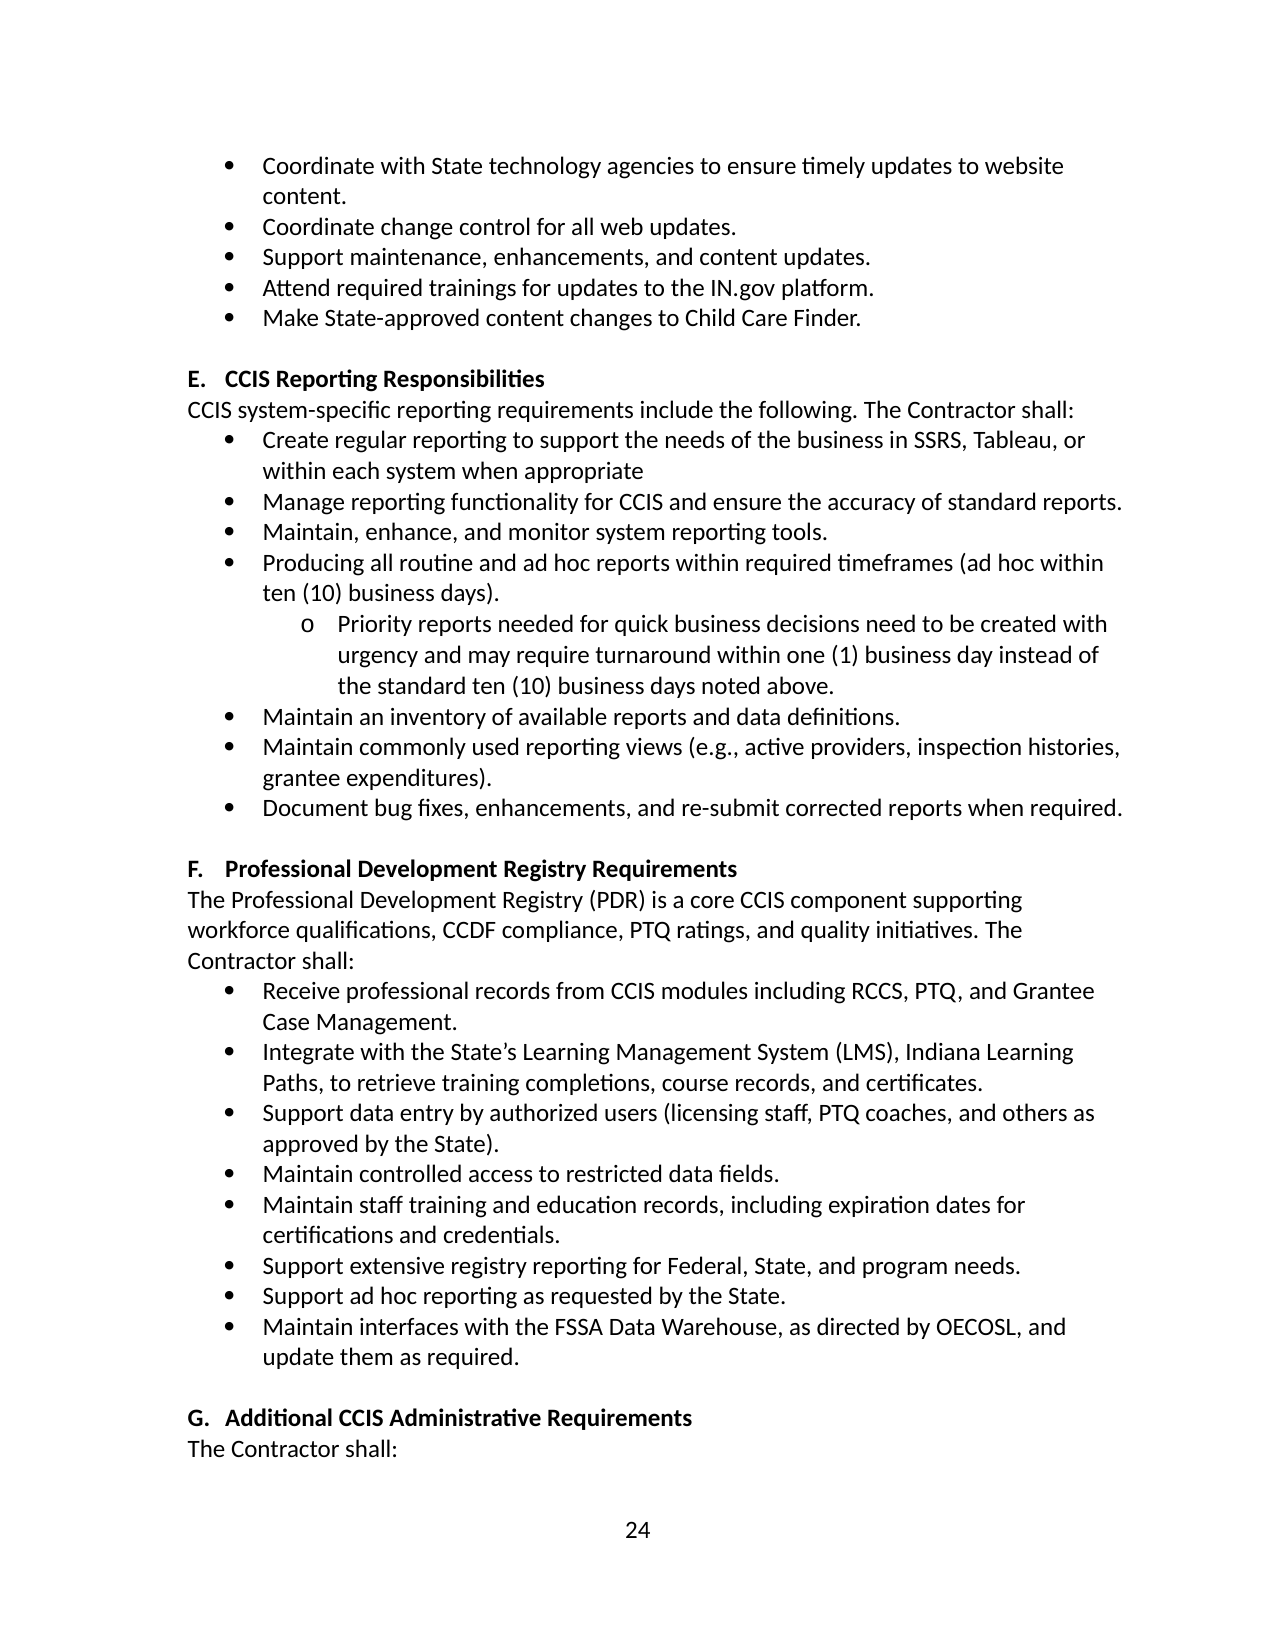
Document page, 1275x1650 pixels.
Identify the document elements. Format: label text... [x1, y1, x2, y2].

list Support ad hoc reporting as requested by the State. [225, 1281, 1125, 1311]
list Manage reporting functionality for CCIS and ensure the accuracy of standard reports. [225, 486, 1125, 516]
list Integrate with the State’s Learning Management System (LMS), Indiana Learning Paths, to retrieve training completions, course records, and certificates. [225, 1036, 1125, 1097]
list Producing all routine and ad hoc reports within required timeframes (ad hoc within ten (10) business days). [225, 547, 1125, 608]
list Make State-approved content changes to Child Care Finder. [225, 303, 1125, 333]
list Receive professional records from CCIS modules including RCCS, PTQ, and Grantee Case Management. [225, 975, 1125, 1036]
list Support data entry by authorized users (licensing staff, PTQ coaches, and others as approved by the State). [225, 1097, 1125, 1158]
subtitle Additional CCIS Administrative Requirements [187, 1403, 1125, 1433]
list Maintain commonly used reporting views (e.g., active providers, inspection histories, grantee expenditures). [225, 731, 1125, 792]
list Maintain staff training and education records, including expiration dates for certifications and credentials. [225, 1189, 1125, 1250]
list Attend required trainings for updates to the IN.gov platform. [225, 272, 1125, 303]
list Maintain controlled access to restricted data fields. [225, 1158, 1125, 1189]
list Maintain an inventory of available reports and data definitions. [225, 701, 1125, 731]
list Coordinate change control for all web updates. [225, 211, 1125, 242]
list Priority reports needed for quick business decisions need to be created with urgency and may require turnaround within one (1) business day instead of the standard ten (10) business days noted above. [300, 608, 1125, 701]
list Create regular reporting to support the needs of the business in SSRS, Tableau, or within each system when appropriate [225, 425, 1125, 486]
list Support maintenance, enhancements, and content updates. [225, 242, 1125, 272]
text CCIS system-specific reporting requirements include the following. The Contractor shall: [187, 394, 1125, 425]
list Document bug fixes, enhancements, and re-submit corrected reports when required. [225, 792, 1125, 823]
text The Contractor shall: [150, 1433, 1125, 1464]
list Support extensive registry reporting for Federal, State, and program needs. [225, 1250, 1125, 1281]
list Maintain interfaces with the FSSA Data Warehouse, as directed by OECOSL, and update them as required. [225, 1311, 1125, 1372]
text The Professional Development Registry (PDR) is a core CCIS component supporting workforce qualifications, CCDF compliance, PTQ ratings, and quality initiatives. The Contractor shall: [187, 884, 1125, 975]
list Coordinate with State technology agencies to ensure timely updates to website content. [225, 150, 1125, 211]
subtitle Professional Development Registry Requirements [187, 853, 1125, 884]
list Maintain, enhance, and monitor system reporting tools. [225, 516, 1125, 547]
subtitle CCIS Reporting Responsibilities [187, 364, 1125, 394]
